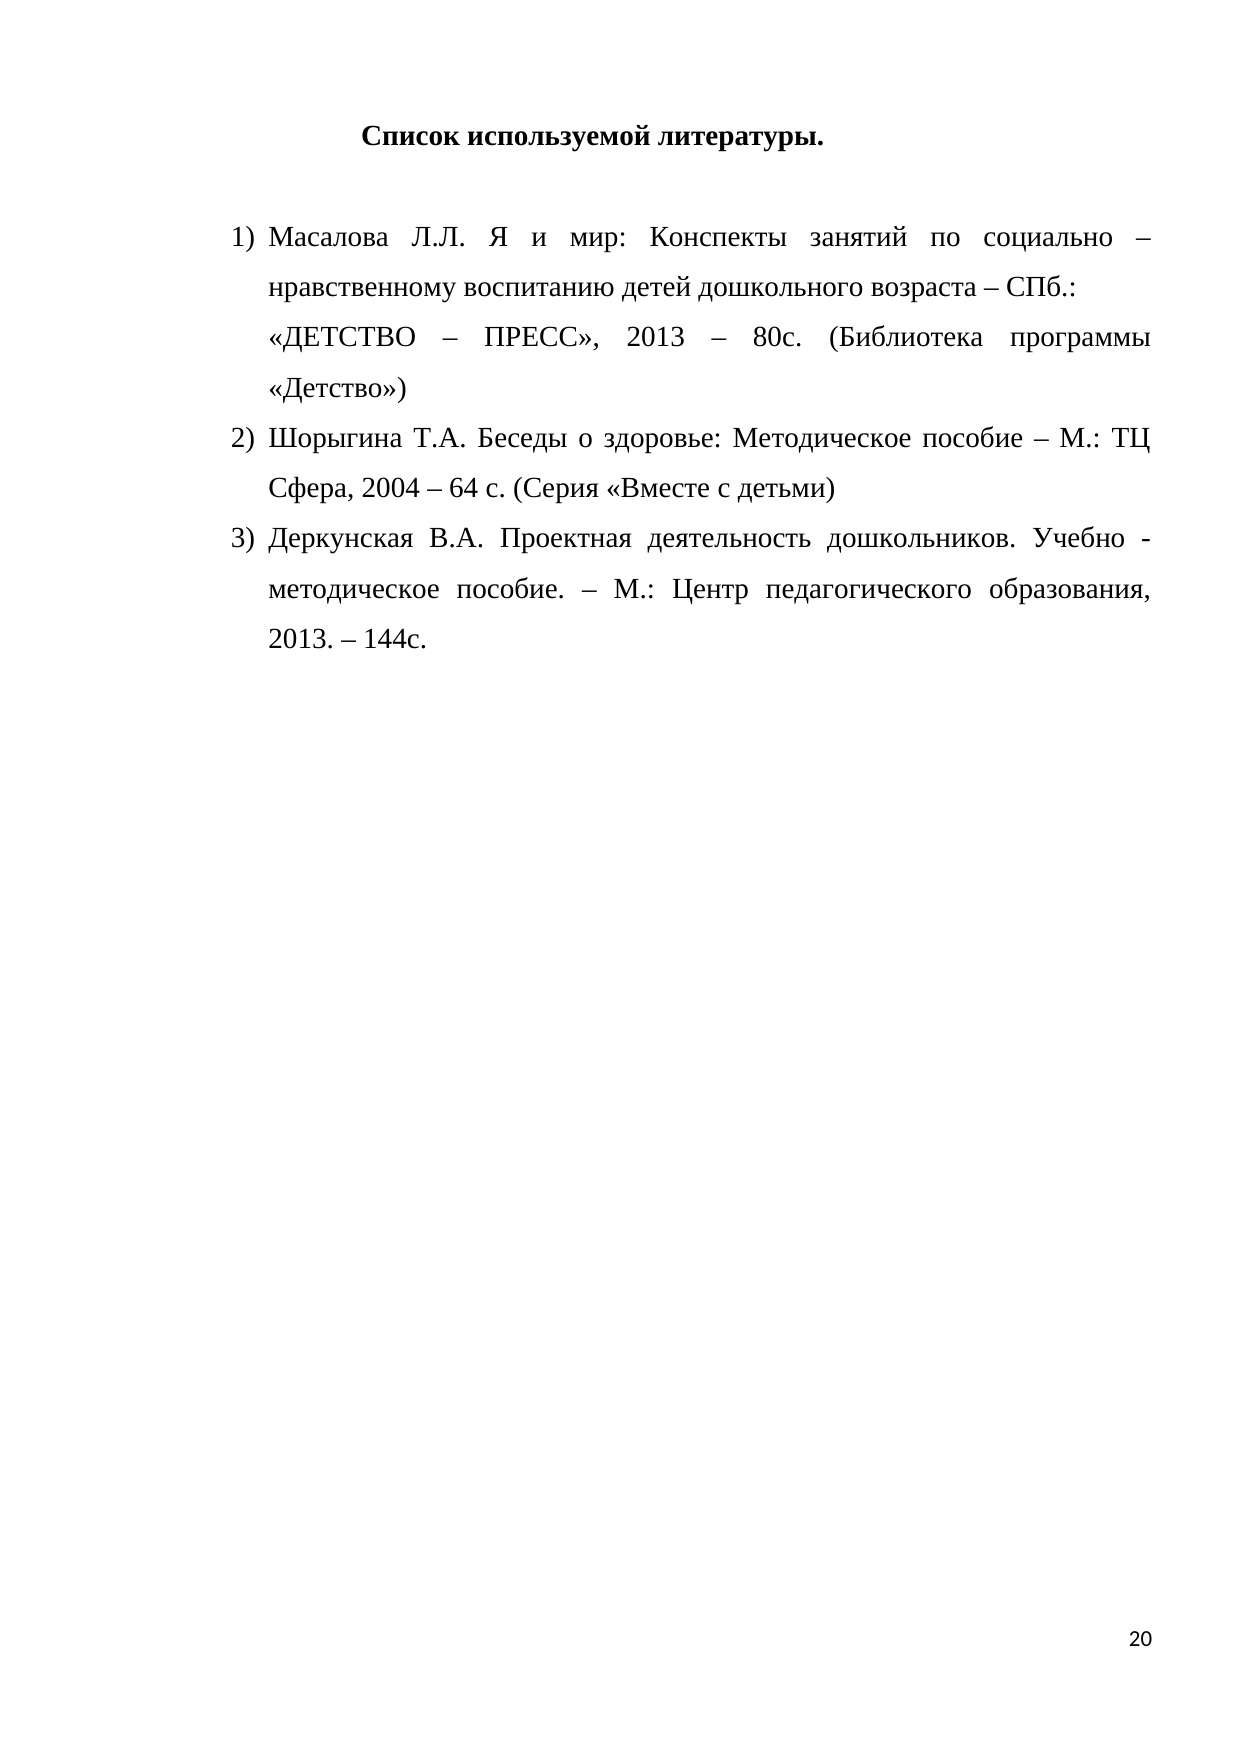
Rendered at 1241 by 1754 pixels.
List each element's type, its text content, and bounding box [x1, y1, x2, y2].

list Шорыгина Т.А. Беседы о здоровье: Методическое пособие – М.: ТЦ Сфера, 2004 – 64 с. (Серия «Вместе с детьми) [231, 420, 1152, 504]
list «ДЕТСТВО – ПРЕСС», 2013 – 80с. (Библиотека программы «Детство») [268, 319, 1152, 403]
text Список используемой литературы. [126, 118, 1152, 152]
list Деркунская В.А. Проектная деятельность дошкольников. Учебно - методическое пособие. – М.: Центр педагогического образования, 2013. – 144с. [231, 521, 1152, 655]
list Масалова Л.Л. Я и мир: Конспекты занятий по социально – нравственному воспитанию детей дошкольного возраста – СПб.: [231, 219, 1152, 303]
